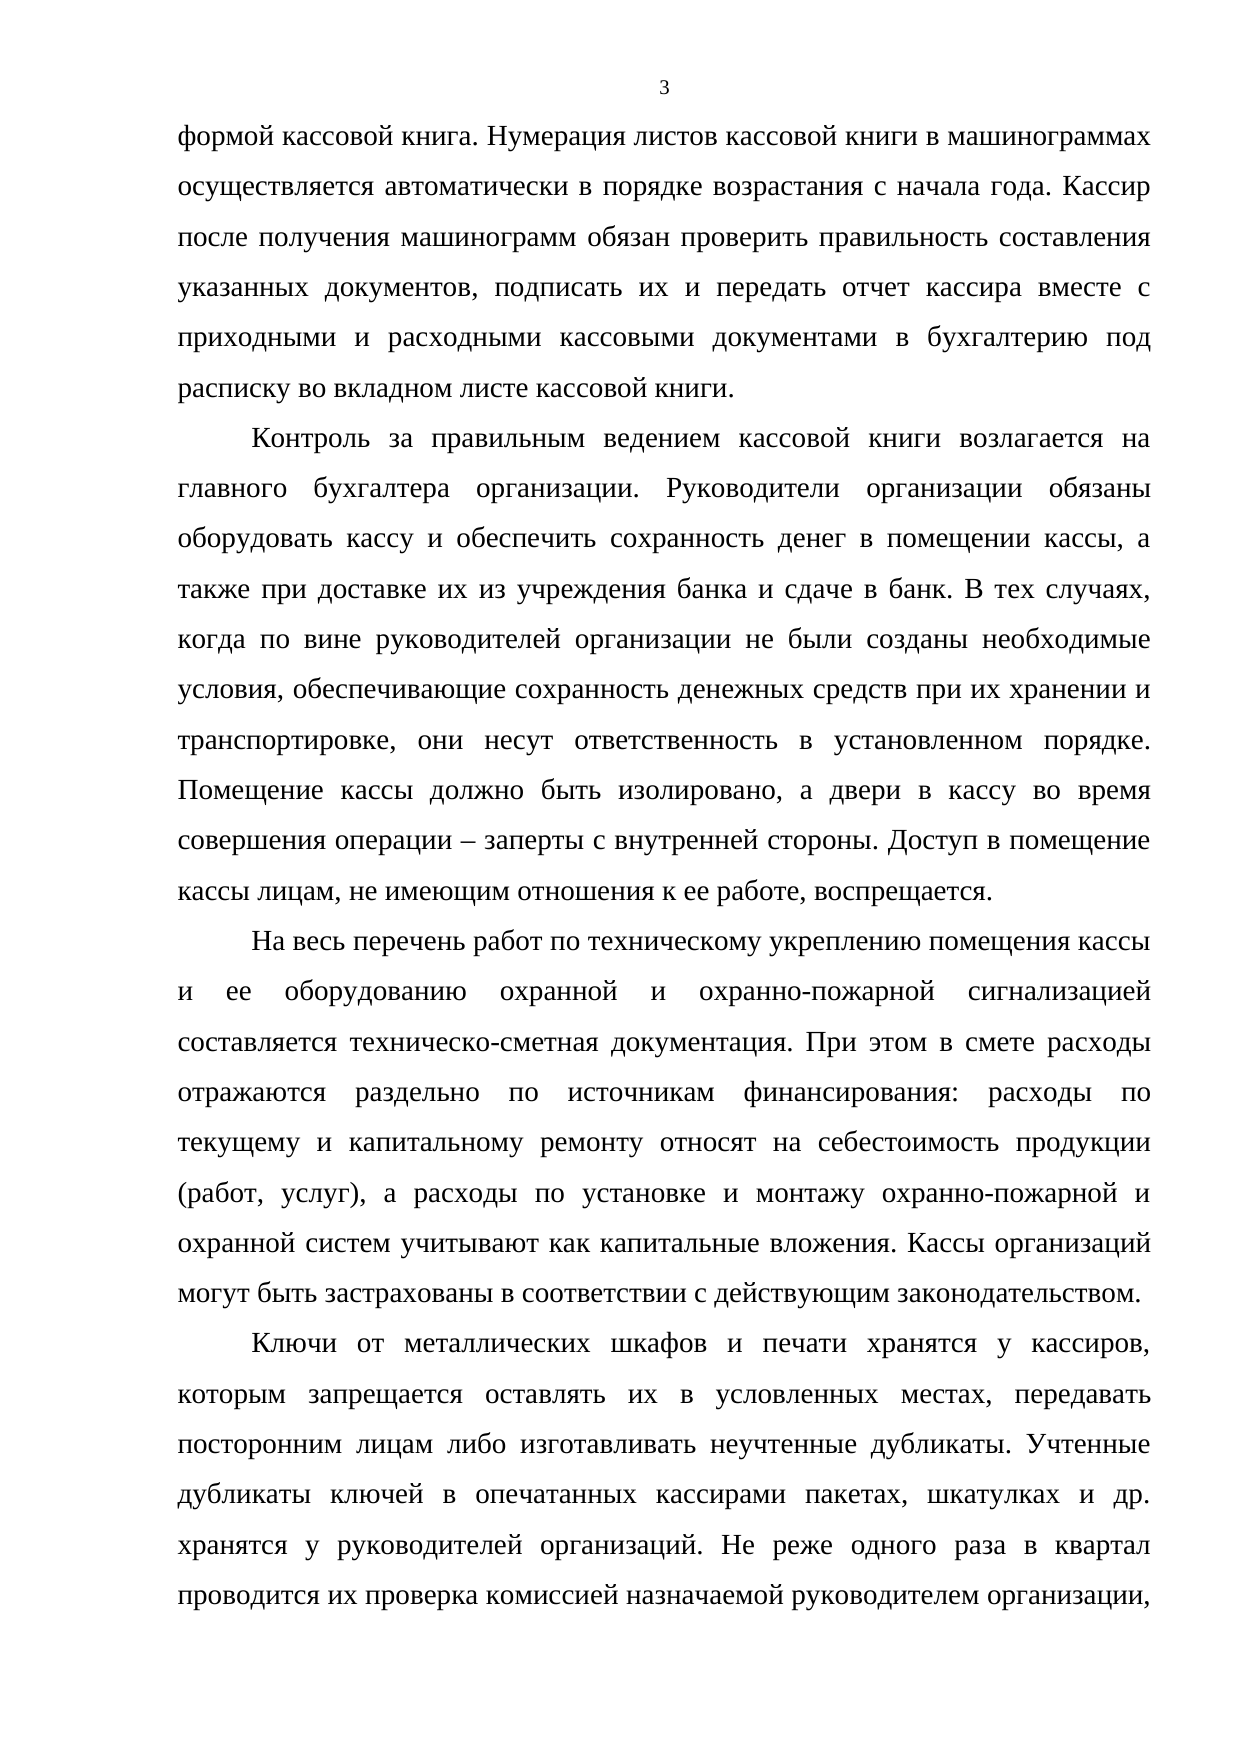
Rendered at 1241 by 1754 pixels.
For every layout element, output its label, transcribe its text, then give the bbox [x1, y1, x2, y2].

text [177, 1326, 1152, 1611]
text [177, 118, 1152, 403]
text Контроль за правильным ведением кассовой книги возлагается на главного бухгалтера организации. Руководители организации обязаны оборудовать кассу и обеспечить сохранность денег в помещении кассы, а также при доставке их из учреждения банка и сдаче в банк. В тех случаях, когда по вине руководителей организации не были созданы необходимые условия, обеспечивающие сохранность денежных средств при их хранении и транспортировке, они несут ответственность в установленном порядке. Помещение кассы должно быть изолировано, а двери в кассу во время совершения операции – заперты с внутренней стороны. Доступ в помещение кассы лицам, не имеющим отношения к ее работе, воспрещается. [177, 420, 1152, 906]
text На весь перечень работ по техническому укреплению помещения кассы и ее оборудованию охранной и охранно-пожарной сигнализацией составляется техническо-сметная документация. При этом в смете расходы отражаются раздельно по источникам финансирования: расходы по текущему и капитальному ремонту относят на себестоимость продукции (работ, услуг), а расходы по установке и монтажу охранно-пожарной и охранной систем учитывают как капитальные вложения. Кассы организаций могут быть застрахованы в соответствии с действующим законодательством. [177, 923, 1152, 1309]
